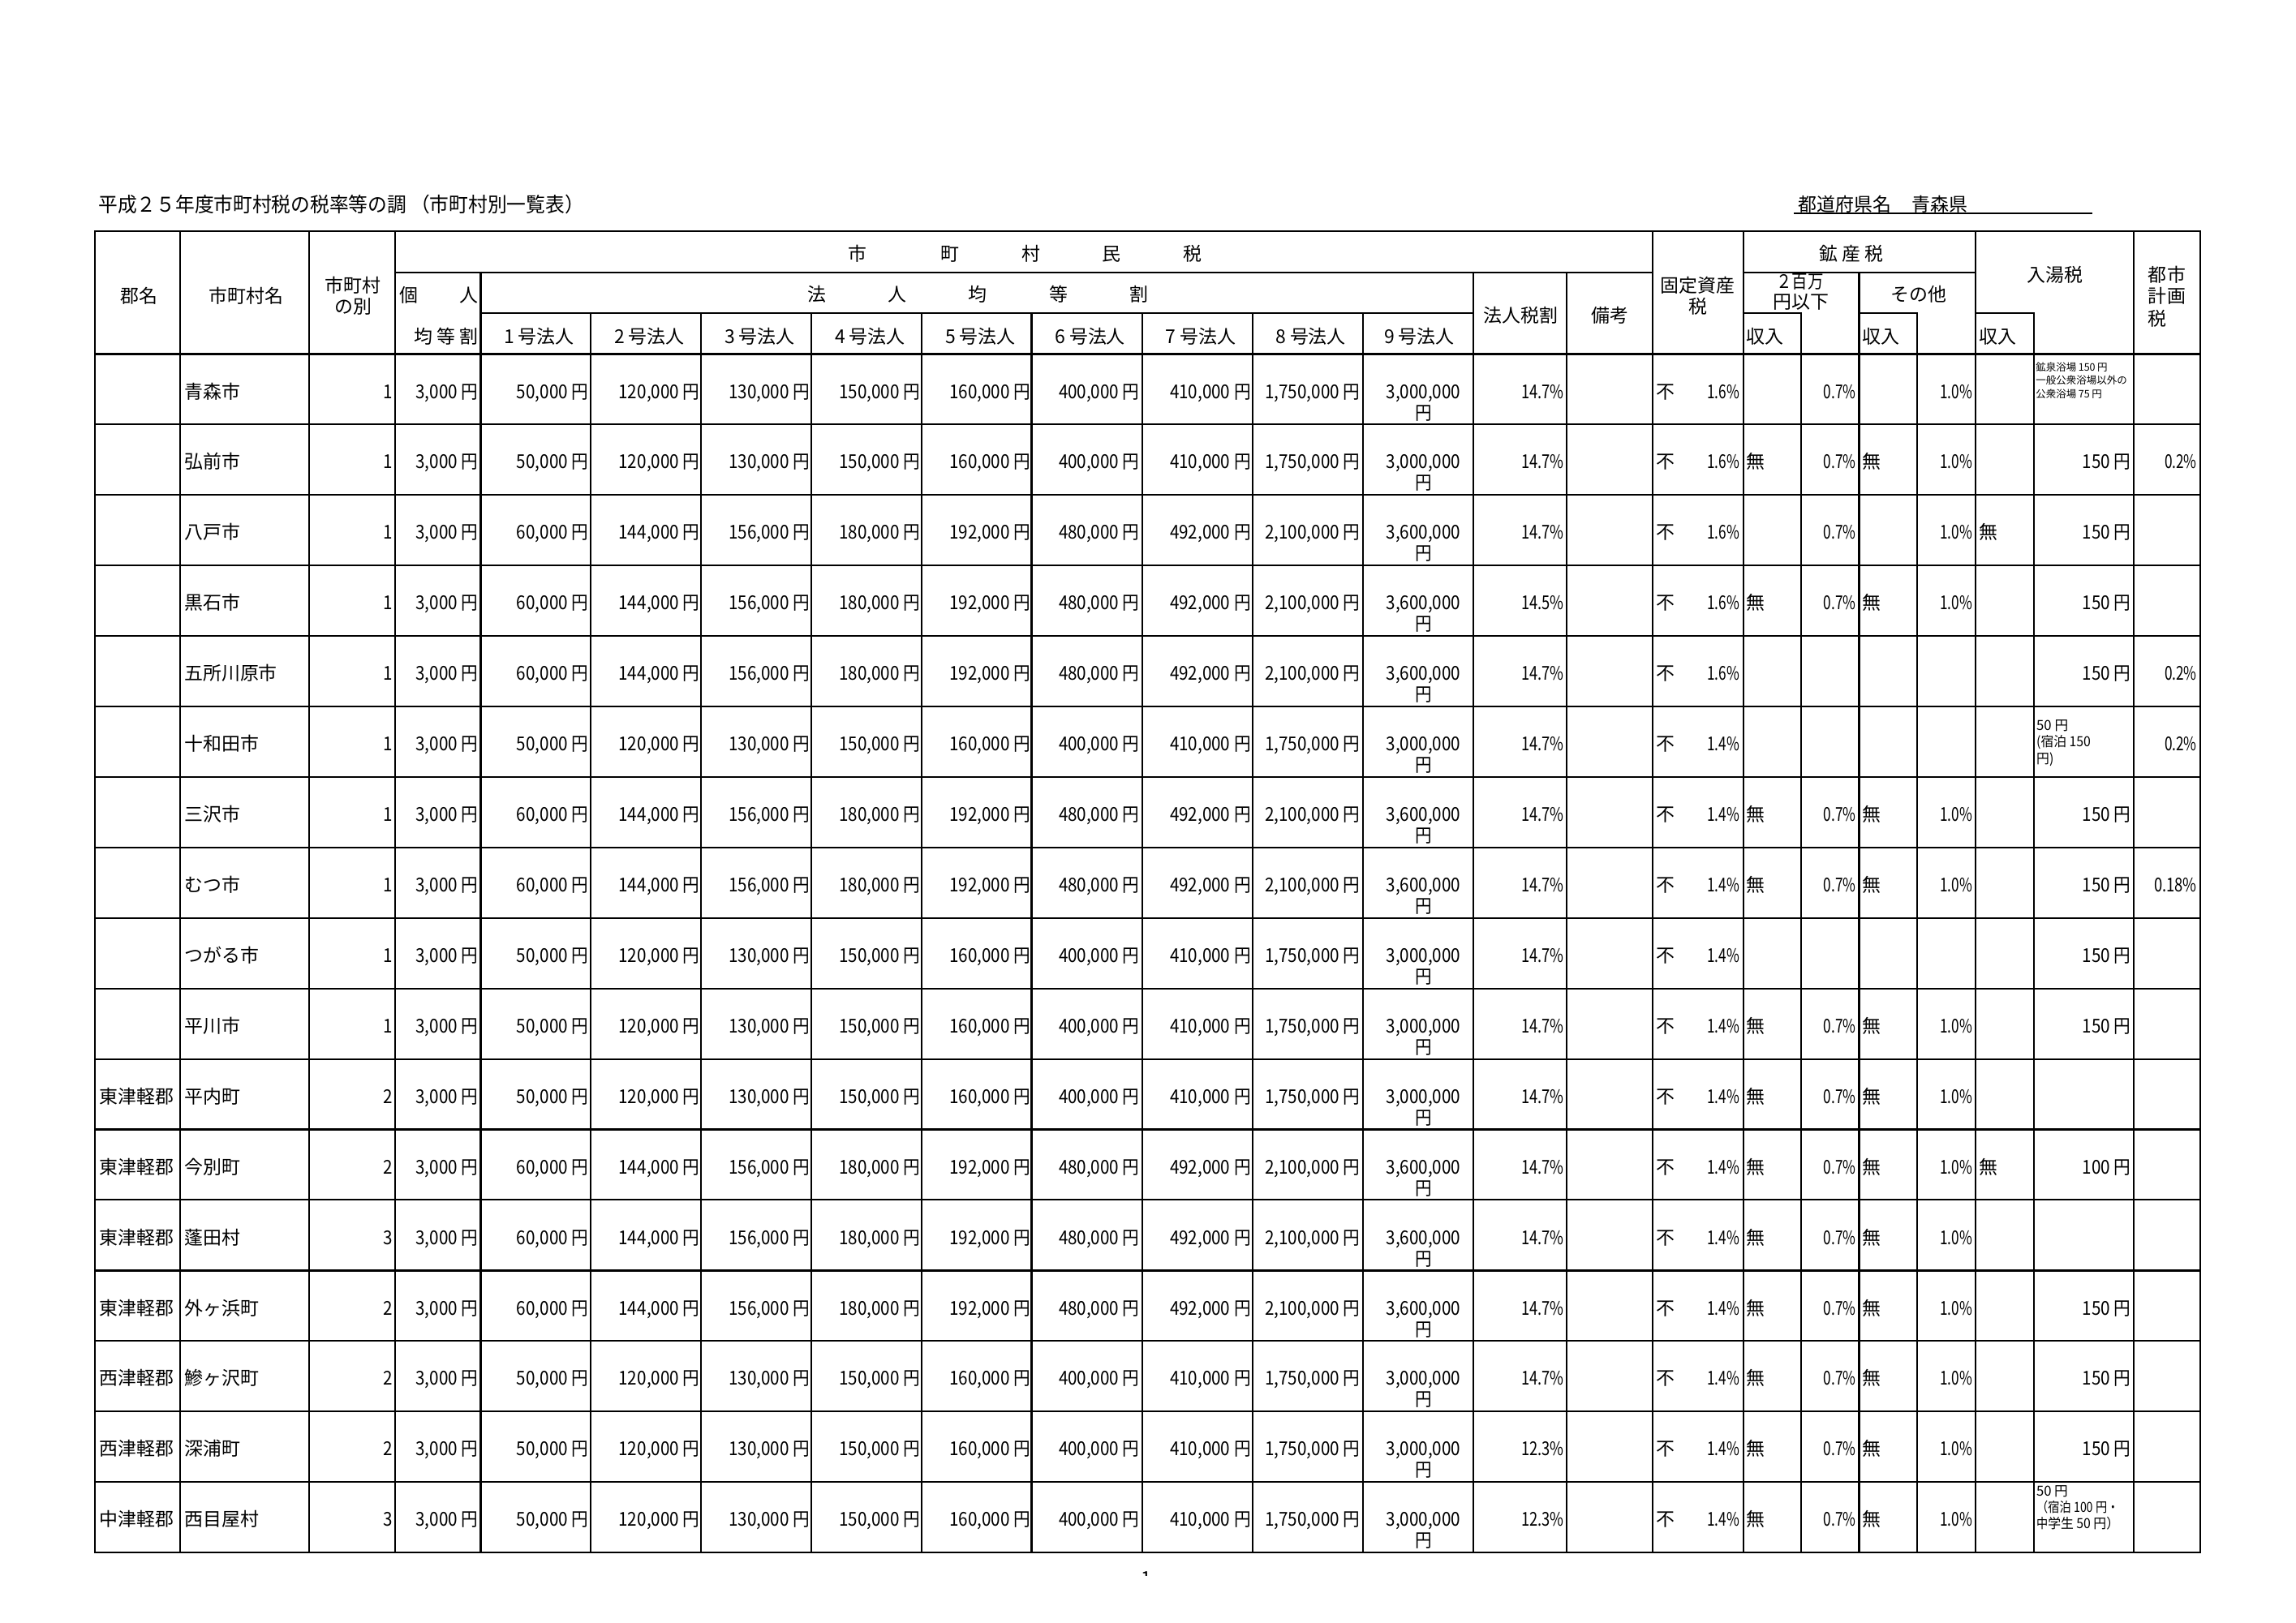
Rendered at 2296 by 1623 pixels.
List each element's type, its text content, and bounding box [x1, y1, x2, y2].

table_cell [1802, 637, 1858, 706]
table_cell 160,000円 [922, 1060, 1030, 1128]
table_cell 150円 [2035, 425, 2133, 494]
table_cell 不 [1653, 1200, 1690, 1269]
table_cell 192,000円 [922, 1272, 1030, 1340]
table_cell 2,100,000円 [1253, 848, 1362, 917]
table_cell その他 [1860, 273, 1975, 312]
table_cell 3,000,000円 [1364, 707, 1473, 776]
table_cell 不 [1653, 1131, 1690, 1199]
table_cell 3,000円 [396, 566, 479, 635]
table_cell 160,000円 [922, 707, 1030, 776]
table_header 鉱 産 税 [1744, 232, 1975, 272]
table_cell 中津軽郡 [96, 1483, 179, 1552]
table_cell [1567, 1412, 1652, 1481]
table_cell [1976, 1060, 2033, 1128]
table_cell 0.18% [2135, 848, 2199, 917]
table_header 郡名 [96, 232, 179, 353]
table_cell 120,000円 [591, 990, 700, 1058]
table_cell 2,100,000円 [1253, 778, 1362, 847]
table_cell 50,000円 [482, 1412, 590, 1481]
table_cell 1 [310, 990, 394, 1058]
table_cell 3,000円 [396, 778, 479, 847]
table_cell 無 [1744, 1131, 1800, 1199]
table_cell 12.3% [1474, 1483, 1566, 1552]
table_cell 192,000円 [922, 778, 1030, 847]
table_cell 492,000円 [1143, 1272, 1252, 1340]
table_cell 均 等 割 [396, 312, 479, 353]
table_cell 3,000,000円 [1364, 355, 1473, 423]
table_cell 400,000円 [1033, 1060, 1142, 1128]
table_cell 14.7% [1474, 707, 1566, 776]
table_cell [96, 707, 179, 776]
table_cell 1 [310, 778, 394, 847]
table_cell 3,000円 [396, 1342, 479, 1410]
table_cell [1567, 637, 1652, 706]
table_cell 1 [310, 566, 394, 635]
table_cell [2135, 1131, 2199, 1199]
table_cell 無 [1744, 1342, 1800, 1410]
table_cell 180,000円 [812, 566, 921, 635]
table_cell 3,600,000円 [1364, 1131, 1473, 1199]
table_cell 130,000円 [702, 1342, 810, 1410]
table_cell 150,000円 [812, 425, 921, 494]
table_cell 1,750,000円 [1253, 919, 1362, 988]
table_cell 410,000円 [1143, 1483, 1252, 1552]
table_cell 1.0% [1918, 848, 1975, 917]
table_cell 480,000円 [1033, 496, 1142, 565]
table_cell ２百万 円以下 [1744, 273, 1858, 312]
table_cell 青森市 [181, 355, 308, 423]
table_cell 蓬田村 [181, 1200, 308, 1269]
table_cell 492,000円 [1143, 637, 1252, 706]
table_cell 1.0% [1918, 778, 1975, 847]
table_cell 160,000円 [922, 1342, 1030, 1410]
table_cell 150,000円 [812, 1483, 921, 1552]
table_cell 2,100,000円 [1253, 1200, 1362, 1269]
table_cell [1567, 496, 1652, 565]
table_cell 120,000円 [591, 919, 700, 988]
table_cell [1567, 355, 1652, 423]
table_cell 3,000,000円 [1364, 1412, 1473, 1481]
table_cell [1976, 778, 2033, 847]
table_cell 3,600,000円 [1364, 1200, 1473, 1269]
table_cell 6号法人 [1033, 314, 1142, 353]
table_cell 不 [1653, 637, 1690, 706]
table_cell 1 [310, 496, 394, 565]
table_cell 1号法人 [482, 314, 590, 353]
table_cell 160,000円 [922, 1412, 1030, 1481]
table_cell 7号法人 [1143, 314, 1252, 353]
table_cell [1976, 1412, 2033, 1481]
table_cell 1 [310, 637, 394, 706]
table_cell 150円 [2035, 1412, 2133, 1481]
table_cell [1744, 496, 1800, 565]
table_cell 1 [310, 355, 394, 423]
table_cell 156,000円 [702, 496, 810, 565]
table_cell [1567, 990, 1652, 1058]
table_cell 2号法人 [591, 314, 700, 353]
table_cell 180,000円 [812, 1272, 921, 1340]
table_cell 180,000円 [812, 1131, 921, 1199]
table_cell 120,000円 [591, 1412, 700, 1481]
table_cell [1860, 637, 1916, 706]
table_cell 50,000円 [482, 425, 590, 494]
table_cell 3号法人 [702, 314, 810, 353]
table_cell 1.4% [1691, 707, 1743, 776]
table_cell 480,000円 [1033, 1200, 1142, 1269]
table_cell 4号法人 [812, 314, 921, 353]
table_cell 130,000円 [702, 1412, 810, 1481]
table_cell 無 [1860, 1131, 1916, 1199]
table_cell 410,000円 [1143, 425, 1252, 494]
table_cell 156,000円 [702, 1272, 810, 1340]
table_cell 144,000円 [591, 778, 700, 847]
table_cell 1,750,000円 [1253, 990, 1362, 1058]
table_cell [1976, 848, 2033, 917]
table_cell [1918, 919, 1975, 988]
table_cell 1,750,000円 [1253, 707, 1362, 776]
table_cell 150円 [2035, 1272, 2133, 1340]
table_cell [1567, 1342, 1652, 1410]
table_cell 不 [1653, 1272, 1690, 1340]
table_cell 1.4% [1691, 1483, 1743, 1552]
table_cell [1802, 919, 1858, 988]
table_cell 3,000,000円 [1364, 425, 1473, 494]
table_cell 144,000円 [591, 637, 700, 706]
table_cell 0.7% [1802, 566, 1858, 635]
table_cell 1.4% [1691, 990, 1743, 1058]
table_cell [1744, 707, 1800, 776]
table_cell 3,600,000円 [1364, 566, 1473, 635]
table_cell 無 [1860, 1272, 1916, 1340]
table_cell 0.7% [1802, 778, 1858, 847]
table_cell 130,000円 [702, 919, 810, 988]
table_cell 十和田市 [181, 707, 308, 776]
table_cell 14.7% [1474, 919, 1566, 988]
table_cell 480,000円 [1033, 1272, 1142, 1340]
table_cell 1.4% [1691, 1342, 1743, 1410]
table_cell 1.6% [1691, 566, 1743, 635]
table_cell [2135, 778, 2199, 847]
table_cell 無 [1860, 566, 1916, 635]
table_cell 外ヶ浜町 [181, 1272, 308, 1340]
table_cell 3,000円 [396, 355, 479, 423]
table_cell 150,000円 [812, 707, 921, 776]
table_cell [2135, 1060, 2199, 1128]
table_cell 50,000円 [482, 990, 590, 1058]
table_cell [2135, 355, 2199, 423]
table_cell [2035, 312, 2133, 353]
table_cell 無 [1744, 848, 1800, 917]
table_cell 410,000円 [1143, 707, 1252, 776]
table_cell 14.7% [1474, 1131, 1566, 1199]
table_cell [96, 990, 179, 1058]
table_cell 1.4% [1691, 919, 1743, 988]
table_cell 1.0% [1918, 496, 1975, 565]
table_cell [1976, 990, 2033, 1058]
table_cell 60,000円 [482, 637, 590, 706]
table_cell 50,000円 [482, 355, 590, 423]
table_cell 0.7% [1802, 1131, 1858, 1199]
table_cell 9号法人 [1364, 314, 1473, 353]
table_cell [1860, 496, 1916, 565]
table_cell [96, 778, 179, 847]
table_cell 0.7% [1802, 1272, 1858, 1340]
table_cell [1918, 637, 1975, 706]
table_cell 410,000円 [1143, 355, 1252, 423]
table_cell 0.7% [1802, 425, 1858, 494]
table_cell [1744, 355, 1800, 423]
table_cell 1 [310, 707, 394, 776]
table_cell 無 [1976, 1131, 2033, 1199]
table_cell [2135, 496, 2199, 565]
table_cell 不 [1653, 425, 1690, 494]
table_cell 120,000円 [591, 1483, 700, 1552]
table_cell 410,000円 [1143, 990, 1252, 1058]
table_cell 無 [1976, 496, 2033, 565]
table_cell 60,000円 [482, 1131, 590, 1199]
table_cell [1860, 919, 1916, 988]
table_cell 60,000円 [482, 496, 590, 565]
table_cell 法 人 均 等 割 [482, 273, 1473, 312]
table_header 入湯税 [1976, 232, 2133, 312]
table_cell [2135, 1200, 2199, 1269]
table_cell 3 [310, 1200, 394, 1269]
table_cell 無 [1744, 566, 1800, 635]
table_cell 180,000円 [812, 496, 921, 565]
table_cell 400,000円 [1033, 919, 1142, 988]
table_cell 130,000円 [702, 425, 810, 494]
table_cell 1.0% [1918, 1200, 1975, 1269]
table_cell 個 人 [396, 273, 479, 312]
table_cell [1976, 637, 2033, 706]
table_cell 0.7% [1802, 990, 1858, 1058]
table_cell 156,000円 [702, 637, 810, 706]
table_cell 3,000円 [396, 1272, 479, 1340]
table_cell 120,000円 [591, 1342, 700, 1410]
table_cell 1.6% [1691, 355, 1743, 423]
table_cell [1567, 707, 1652, 776]
table_header 市町村の別 [310, 232, 394, 353]
table_cell [1976, 1200, 2033, 1269]
table_cell 150円 [2035, 496, 2133, 565]
table_cell 3,000円 [396, 425, 479, 494]
table_cell 14.7% [1474, 355, 1566, 423]
table_cell [1802, 707, 1858, 776]
table_cell 156,000円 [702, 1200, 810, 1269]
table_cell [1567, 1272, 1652, 1340]
table_cell 3,600,000円 [1364, 778, 1473, 847]
table_cell 12.3% [1474, 1412, 1566, 1481]
table_cell [1976, 1342, 2033, 1410]
table_cell [1567, 919, 1652, 988]
table_cell 無 [1744, 1483, 1800, 1552]
table_cell 不 [1653, 1483, 1690, 1552]
table_cell 160,000円 [922, 919, 1030, 988]
table_cell 不 [1653, 778, 1690, 847]
table_cell 150円 [2035, 919, 2133, 988]
table_cell 1,750,000円 [1253, 1342, 1362, 1410]
table_cell 180,000円 [812, 778, 921, 847]
table_cell 不 [1653, 848, 1690, 917]
table_cell [96, 566, 179, 635]
table_cell 192,000円 [922, 1200, 1030, 1269]
table_cell [1860, 707, 1916, 776]
table_cell 3,000円 [396, 1200, 479, 1269]
table_cell 0.7% [1802, 496, 1858, 565]
table_cell 3,000円 [396, 990, 479, 1058]
table_cell 1.6% [1691, 425, 1743, 494]
table_cell 160,000円 [922, 425, 1030, 494]
table_cell 0.2% [2135, 707, 2199, 776]
table_cell 八戸市 [181, 496, 308, 565]
table_cell 0.7% [1802, 1412, 1858, 1481]
table_cell 不 [1653, 355, 1690, 423]
table_cell 0.7% [1802, 1060, 1858, 1128]
table_cell 3,000円 [396, 637, 479, 706]
table_cell 不 [1653, 1412, 1690, 1481]
table_cell 0.2% [2135, 637, 2199, 706]
table_cell 150円 [2035, 637, 2133, 706]
table_header 市町村名 [181, 232, 308, 353]
table_cell [2135, 566, 2199, 635]
table_cell 150,000円 [812, 355, 921, 423]
table_cell 192,000円 [922, 566, 1030, 635]
table_cell 492,000円 [1143, 566, 1252, 635]
table_cell 3,000円 [396, 1131, 479, 1199]
table_cell [2035, 1060, 2133, 1128]
table_cell 14.7% [1474, 848, 1566, 917]
table_cell 60,000円 [482, 1272, 590, 1340]
table_cell 410,000円 [1143, 1342, 1252, 1410]
table_cell 60,000円 [482, 848, 590, 917]
table_cell 160,000円 [922, 990, 1030, 1058]
table_cell 東津軽郡 [96, 1272, 179, 1340]
table_cell 480,000円 [1033, 778, 1142, 847]
table_cell 無 [1860, 1060, 1916, 1128]
table_cell 0.7% [1802, 355, 1858, 423]
table_cell 無 [1860, 1200, 1916, 1269]
table_cell 3,600,000円 [1364, 496, 1473, 565]
table_cell 無 [1744, 1200, 1800, 1269]
table_cell [1976, 1272, 2033, 1340]
table_cell 150円 [2035, 848, 2133, 917]
table_cell 14.7% [1474, 496, 1566, 565]
table_cell 180,000円 [812, 1200, 921, 1269]
table_cell [1567, 1060, 1652, 1128]
table_cell 144,000円 [591, 1131, 700, 1199]
table_cell 3,000,000円 [1364, 1060, 1473, 1128]
table_cell 1.4% [1691, 1131, 1743, 1199]
table_cell 480,000円 [1033, 1131, 1142, 1199]
table_cell 8号法人 [1253, 314, 1362, 353]
table_cell 410,000円 [1143, 1060, 1252, 1128]
table_cell 2 [310, 1272, 394, 1340]
table_cell 150円 [2035, 990, 2133, 1058]
table_header 都市計画税 [2135, 232, 2199, 353]
table_cell 120,000円 [591, 1060, 700, 1128]
table_cell 156,000円 [702, 778, 810, 847]
table_cell 2,100,000円 [1253, 566, 1362, 635]
table_cell 1.0% [1918, 1342, 1975, 1410]
table_cell 0.2% [2135, 425, 2199, 494]
table_cell 不 [1653, 990, 1690, 1058]
table_cell 410,000円 [1143, 1412, 1252, 1481]
table_cell 3,000,000円 [1364, 919, 1473, 988]
table_cell 150,000円 [812, 990, 921, 1058]
table_cell 三沢市 [181, 778, 308, 847]
table_cell 1.4% [1691, 1200, 1743, 1269]
table_cell 14.5% [1474, 566, 1566, 635]
table_cell 50,000円 [482, 1060, 590, 1128]
table_cell 1 [310, 425, 394, 494]
table_cell 無 [1860, 425, 1916, 494]
table_cell [96, 496, 179, 565]
table_cell 3,000,000円 [1364, 1342, 1473, 1410]
table_cell 14.7% [1474, 1272, 1566, 1340]
table_cell 480,000円 [1033, 637, 1142, 706]
table_cell 無 [1744, 1412, 1800, 1481]
table_cell 1.0% [1918, 425, 1975, 494]
table_cell 1.0% [1918, 1412, 1975, 1481]
table_cell [1918, 312, 1975, 353]
table_cell 2 [310, 1060, 394, 1128]
table_cell 400,000円 [1033, 990, 1142, 1058]
table_cell 192,000円 [922, 637, 1030, 706]
table_cell 120,000円 [591, 355, 700, 423]
table_cell 50,000円 [482, 707, 590, 776]
table_cell [1567, 566, 1652, 635]
table_cell [1567, 1483, 1652, 1552]
table_cell 3,600,000円 [1364, 1272, 1473, 1340]
table_cell 120,000円 [591, 707, 700, 776]
table_cell 収入 [1976, 314, 2033, 353]
table_cell 60,000円 [482, 778, 590, 847]
table_cell [96, 355, 179, 423]
table_cell 鰺ヶ沢町 [181, 1342, 308, 1410]
table_cell 0.7% [1802, 1342, 1858, 1410]
table_cell 156,000円 [702, 1131, 810, 1199]
table_cell 東津軽郡 [96, 1131, 179, 1199]
table_cell 無 [1744, 1060, 1800, 1128]
table_cell 2 [310, 1342, 394, 1410]
table_cell 3,000円 [396, 1483, 479, 1552]
table_cell 144,000円 [591, 496, 700, 565]
table_cell 150,000円 [812, 919, 921, 988]
table_cell 無 [1860, 778, 1916, 847]
table_cell 2,100,000円 [1253, 496, 1362, 565]
table_cell つがる市 [181, 919, 308, 988]
table_cell 法人税割 [1474, 273, 1566, 353]
table_cell 1.4% [1691, 778, 1743, 847]
table_cell 400,000円 [1033, 1483, 1142, 1552]
table_cell 492,000円 [1143, 1131, 1252, 1199]
table_cell 410,000円 [1143, 919, 1252, 988]
table_cell 黒石市 [181, 566, 308, 635]
table_cell 西目屋村 [181, 1483, 308, 1552]
table_cell 492,000円 [1143, 1200, 1252, 1269]
table_cell [1802, 312, 1858, 353]
table_cell 60,000円 [482, 1200, 590, 1269]
table_cell 150円 [2035, 566, 2133, 635]
table_cell 144,000円 [591, 1200, 700, 1269]
table_cell [1567, 778, 1652, 847]
table_cell [1860, 355, 1916, 423]
table_cell 3,600,000円 [1364, 848, 1473, 917]
table_cell [96, 425, 179, 494]
table_cell 1.0% [1918, 566, 1975, 635]
table_cell [2135, 919, 2199, 988]
table_cell 東津軽郡 [96, 1060, 179, 1128]
table_cell 130,000円 [702, 707, 810, 776]
table_cell 1.4% [1691, 848, 1743, 917]
table_cell 3,000円 [396, 1060, 479, 1128]
table_cell 400,000円 [1033, 425, 1142, 494]
table_cell [2035, 1200, 2133, 1269]
table_cell 1.0% [1918, 1272, 1975, 1340]
table_cell 不 [1653, 496, 1690, 565]
table_cell 無 [1744, 778, 1800, 847]
table_cell 1,750,000円 [1253, 355, 1362, 423]
table_cell 14.7% [1474, 425, 1566, 494]
table_cell 3,600,000円 [1364, 637, 1473, 706]
table_cell 120,000円 [591, 425, 700, 494]
table_cell 2,100,000円 [1253, 1272, 1362, 1340]
table_cell 492,000円 [1143, 496, 1252, 565]
table_cell 480,000円 [1033, 566, 1142, 635]
table_header 固定資産税 [1653, 232, 1743, 353]
table_cell [1567, 1200, 1652, 1269]
table_cell 400,000円 [1033, 1342, 1142, 1410]
table_cell 1 [310, 919, 394, 988]
table_cell 400,000円 [1033, 355, 1142, 423]
table_cell 不 [1653, 919, 1690, 988]
table_cell 3,000円 [396, 496, 479, 565]
table_cell 14.7% [1474, 1342, 1566, 1410]
table_cell 収入 [1744, 314, 1800, 353]
table_cell 無 [1860, 1483, 1916, 1552]
table_cell 130,000円 [702, 1060, 810, 1128]
table_cell 160,000円 [922, 355, 1030, 423]
table_cell [2135, 990, 2199, 1058]
table_cell 130,000円 [702, 355, 810, 423]
table_cell 150円 [2035, 778, 2133, 847]
table_cell [1976, 566, 2033, 635]
table_cell 180,000円 [812, 637, 921, 706]
table_cell 50,000円 [482, 1483, 590, 1552]
table_cell [1744, 919, 1800, 988]
table_cell [1567, 1131, 1652, 1199]
table_cell [1976, 1483, 2033, 1552]
table_cell 1.4% [1691, 1060, 1743, 1128]
table_cell 400,000円 [1033, 707, 1142, 776]
table_cell [1567, 425, 1652, 494]
table_cell 0.7% [1802, 1483, 1858, 1552]
table_cell 深浦町 [181, 1412, 308, 1481]
table_cell [2135, 1272, 2199, 1340]
table_cell 156,000円 [702, 566, 810, 635]
table_cell 無 [1860, 990, 1916, 1058]
table_cell 今別町 [181, 1131, 308, 1199]
table_cell 492,000円 [1143, 778, 1252, 847]
table_cell [96, 848, 179, 917]
table_cell 2 [310, 1131, 394, 1199]
table_cell 無 [1860, 1342, 1916, 1410]
table_cell 弘前市 [181, 425, 308, 494]
table_cell 50 円 (宿泊150円) [2035, 707, 2133, 776]
table_cell 2,100,000円 [1253, 1131, 1362, 1199]
table_cell 無 [1744, 425, 1800, 494]
table_cell 192,000円 [922, 496, 1030, 565]
table_cell 平内町 [181, 1060, 308, 1128]
table_cell 480,000円 [1033, 848, 1142, 917]
table_cell 1.4% [1691, 1412, 1743, 1481]
table_cell 五所川原市 [181, 637, 308, 706]
table_cell 144,000円 [591, 566, 700, 635]
table_cell 0.7% [1802, 848, 1858, 917]
table_cell 無 [1860, 848, 1916, 917]
table_cell 東津軽郡 [96, 1200, 179, 1269]
table_cell 50円 （宿泊100円・中学生50円） [2035, 1483, 2133, 1552]
table_cell 50,000円 [482, 919, 590, 988]
table_cell [1918, 707, 1975, 776]
table_cell 3,000,000円 [1364, 990, 1473, 1058]
table_cell 156,000円 [702, 848, 810, 917]
table_cell 144,000円 [591, 848, 700, 917]
table_cell 3 [310, 1483, 394, 1552]
table_cell 1.0% [1918, 355, 1975, 423]
table_cell 平川市 [181, 990, 308, 1058]
table_cell 1,750,000円 [1253, 425, 1362, 494]
table_cell 1,750,000円 [1253, 1412, 1362, 1481]
table_cell 14.7% [1474, 1060, 1566, 1128]
table_cell 144,000円 [591, 1272, 700, 1340]
table_cell 160,000円 [922, 1483, 1030, 1552]
table_cell 無 [1860, 1412, 1916, 1481]
table_cell 1.0% [1918, 1131, 1975, 1199]
table_cell 備考 [1567, 273, 1652, 353]
table_cell 492,000円 [1143, 848, 1252, 917]
table_cell [1976, 425, 2033, 494]
table_cell 192,000円 [922, 1131, 1030, 1199]
table_cell 5号法人 [922, 314, 1030, 353]
table_cell 不 [1653, 1342, 1690, 1410]
table_cell 1 [310, 848, 394, 917]
table_cell 3,000,000円 [1364, 1483, 1473, 1552]
table_cell 14.7% [1474, 1200, 1566, 1269]
table_cell 2 [310, 1412, 394, 1481]
table_cell 14.7% [1474, 637, 1566, 706]
table_cell 不 [1653, 566, 1690, 635]
table_cell 西津軽郡 [96, 1342, 179, 1410]
table_cell [1976, 355, 2033, 423]
table_cell 2,100,000円 [1253, 637, 1362, 706]
table_cell 3,000円 [396, 707, 479, 776]
table_cell 不 [1653, 1060, 1690, 1128]
table_cell 1.0% [1918, 990, 1975, 1058]
table_cell 150,000円 [812, 1342, 921, 1410]
table_cell [1976, 919, 2033, 988]
table_cell 鉱泉浴場150円 一般公衆浴場以外の公衆浴場75円 [2035, 355, 2133, 423]
table_header 市 町 村 民 税 [396, 232, 1652, 272]
table_cell 西津軽郡 [96, 1412, 179, 1481]
table_cell 400,000円 [1033, 1412, 1142, 1481]
table_cell 150円 [2035, 1342, 2133, 1410]
table_cell 3,000円 [396, 848, 479, 917]
table_cell 100円 [2035, 1131, 2133, 1199]
table_cell 150,000円 [812, 1412, 921, 1481]
table_cell 60,000円 [482, 566, 590, 635]
table_cell 1.6% [1691, 637, 1743, 706]
table_cell 130,000円 [702, 1483, 810, 1552]
table_cell [1744, 637, 1800, 706]
table_cell 無 [1744, 990, 1800, 1058]
table_cell 1.0% [1918, 1483, 1975, 1552]
table_cell 14.7% [1474, 990, 1566, 1058]
table_cell 130,000円 [702, 990, 810, 1058]
table_cell 1.0% [1918, 1060, 1975, 1128]
table_cell 0.7% [1802, 1200, 1858, 1269]
table_cell 1,750,000円 [1253, 1483, 1362, 1552]
table_cell 1.6% [1691, 496, 1743, 565]
table_cell 収入 [1860, 314, 1916, 353]
table_cell 1.4% [1691, 1272, 1743, 1340]
table_cell [2135, 1412, 2199, 1481]
table_cell [1567, 848, 1652, 917]
table_cell 3,000円 [396, 1412, 479, 1481]
table_cell 無 [1744, 1272, 1800, 1340]
table_cell [96, 637, 179, 706]
table_cell 14.7% [1474, 778, 1566, 847]
table_cell 192,000円 [922, 848, 1030, 917]
table_cell [2135, 1342, 2199, 1410]
table_cell 3,000円 [396, 919, 479, 988]
table_cell 180,000円 [812, 848, 921, 917]
table_cell むつ市 [181, 848, 308, 917]
table_cell [2135, 1483, 2199, 1552]
table_cell 1,750,000円 [1253, 1060, 1362, 1128]
table_cell 150,000円 [812, 1060, 921, 1128]
table_cell 不 [1653, 707, 1690, 776]
table_cell 50,000円 [482, 1342, 590, 1410]
table_cell [1976, 707, 2033, 776]
table_cell [96, 919, 179, 988]
